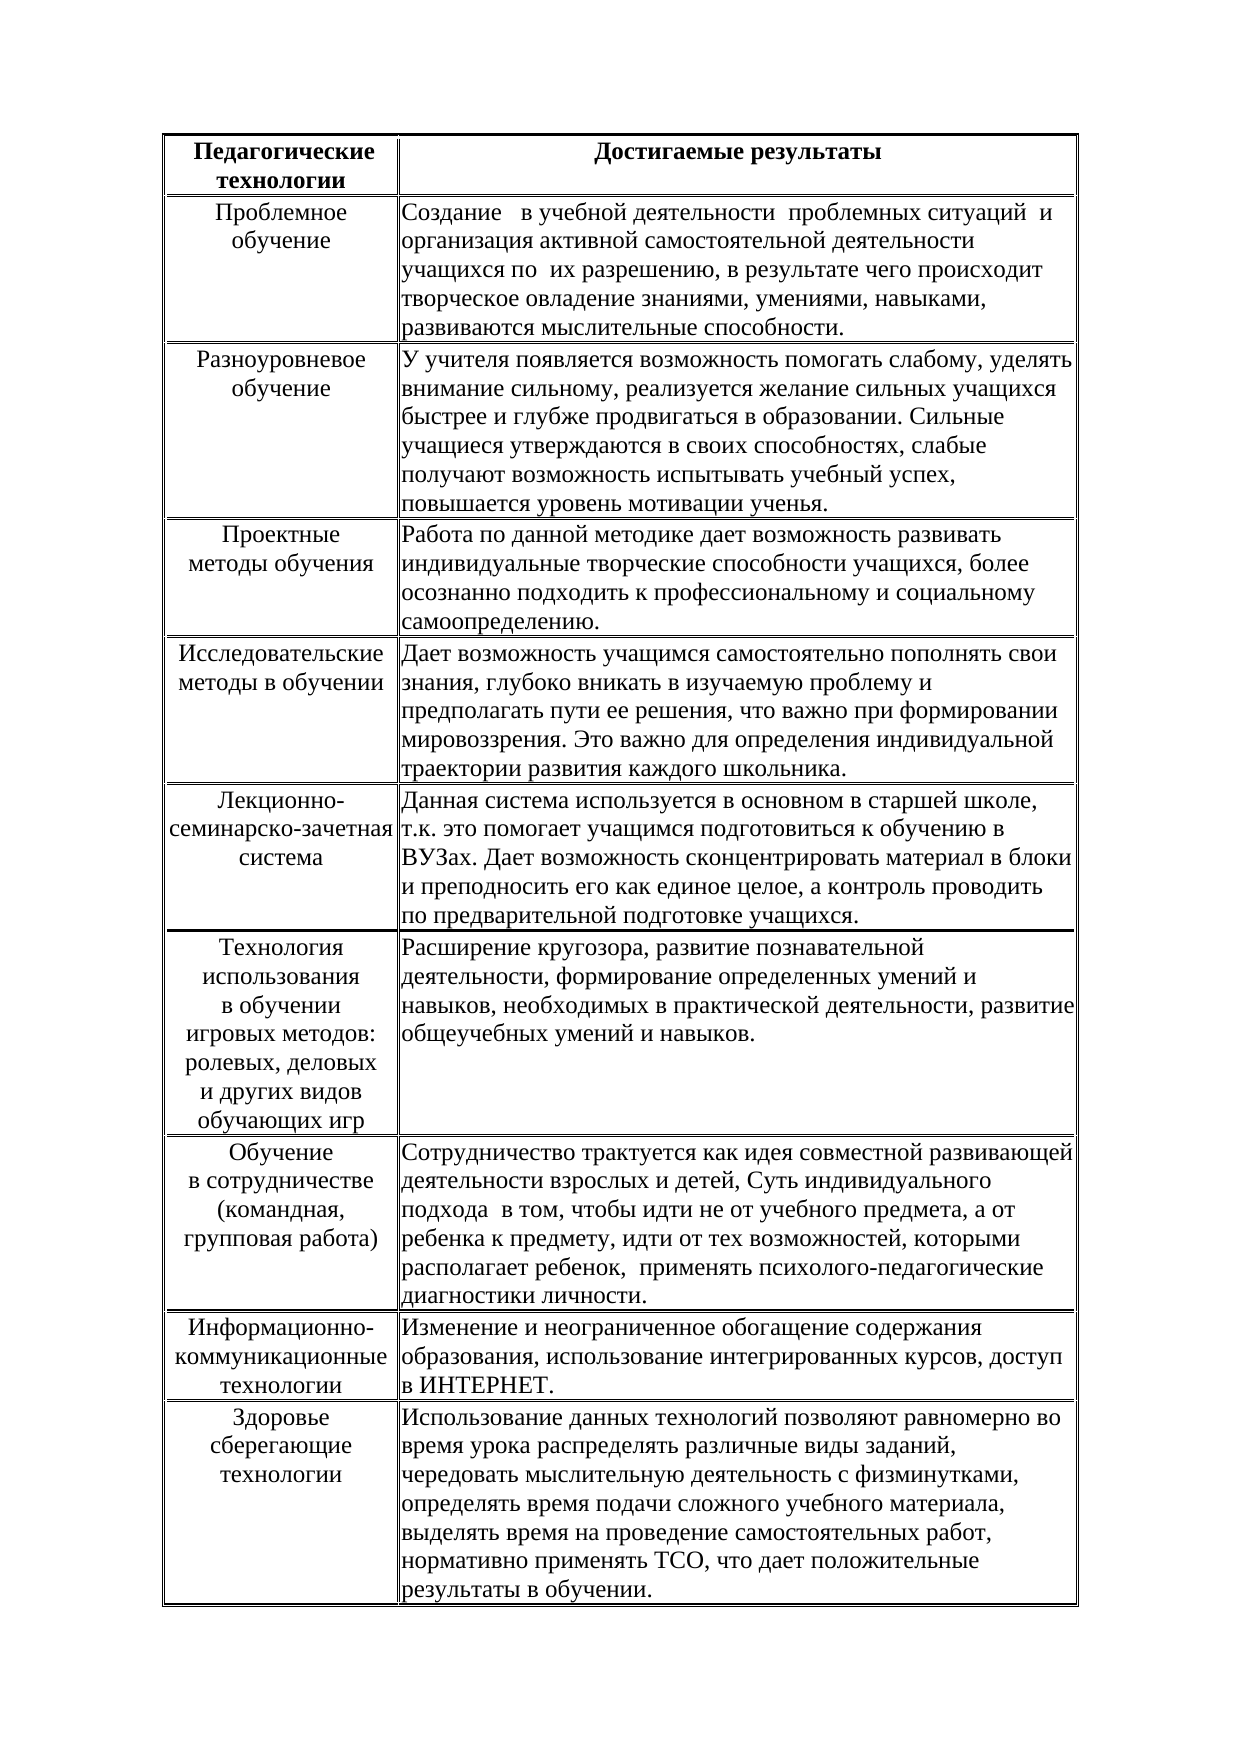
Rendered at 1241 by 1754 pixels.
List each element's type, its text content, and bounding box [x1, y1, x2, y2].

table_cell Данная система используется в основном в старшей школе, т.к. это помогает учащимся подготовиться к обучению в ВУЗах. Дает возможность сконцентрировать материал в блоки и преподносить его как единое целое, а контроль проводить по предварительной подготовке учащихся. [399, 782, 1077, 929]
table_cell Работа по данной методике дает возможность развивать индивидуальные творческие способности учащихся, более осознанно подходить к профессиональному и социальному самоопределению. [400, 516, 1076, 634]
table_cell Проблемное обучение [163, 194, 399, 341]
table_cell У учителя появляется возможность помогать слабому, уделять внимание сильному, реализуется желание сильных учащихся быстрее и глубже продвигаться в образовании. Сильные учащиеся утверждаются в своих способностях, слабые получают возможность испытывать учебный успех, повышается уровень мотивации ученья. [399, 341, 1077, 516]
table_cell Лекционно-семинарско-зачетная система [163, 782, 399, 929]
table_cell Технология использования в обучении игровых методов: ролевых, деловых и других видов обучающих игр [165, 929, 397, 1133]
table_header Достигаемые результаты [399, 136, 1076, 194]
table_cell Проектные методы обучения [165, 516, 397, 634]
table_cell Дает возможность учащимся самостоятельно пополнять свои знания, глубоко вникать в изучаемую проблему и предполагать пути ее решения, что важно при формировании мировоззрения. Это важно для определения индивидуальной траектории развития каждого школьника. [400, 635, 1076, 782]
table_cell Изменение и неограниченное обогащение содержания образования, использование интегрированных курсов, доступ в ИНТЕРНЕТ. [400, 1309, 1076, 1399]
table_cell Информационно-коммуникационные технологии [165, 1309, 397, 1399]
table_header Педагогические технологии [165, 136, 399, 194]
table_cell Расширение кругозора, развитие познавательной деятельности, формирование определенных умений и навыков, необходимых в практической деятельности, развитие общеучебных умений и навыков. [400, 929, 1076, 1133]
table_cell Создание в учебной деятельности проблемных ситуаций и организация активной самостоятельной деятельности учащихся по их разрешению, в результате чего происходит творческое овладение знаниями, умениями, навыками, развиваются мыслительные способности. [399, 194, 1077, 341]
table_cell Сотрудничество трактуется как идея совместной развивающей деятельности взрослых и детей, Суть индивидуального подхода в том, чтобы идти не от учебного предмета, а от ребенка к предмету, идти от тех возможностей, которыми располагает ребенок, применять психолого-педагогические диагностики личности. [400, 1134, 1076, 1309]
table_cell Разноуровневое обучение [163, 341, 399, 516]
table_cell Использование данных технологий позволяют равномерно во время урока распределять различные виды заданий, чередовать мыслительную деятельность с физминутками, определять время подачи сложного учебного материала, выделять время на проведение самостоятельных работ, нормативно применять ТСО, что дает положительные результаты в обучении. [399, 1399, 1077, 1603]
table_cell Здоровье сберегающие технологии [163, 1399, 399, 1603]
table_cell Обучение в сотрудничестве (командная, групповая работа) [165, 1134, 397, 1309]
table_cell Исследовательские методы в обучении [165, 635, 397, 782]
